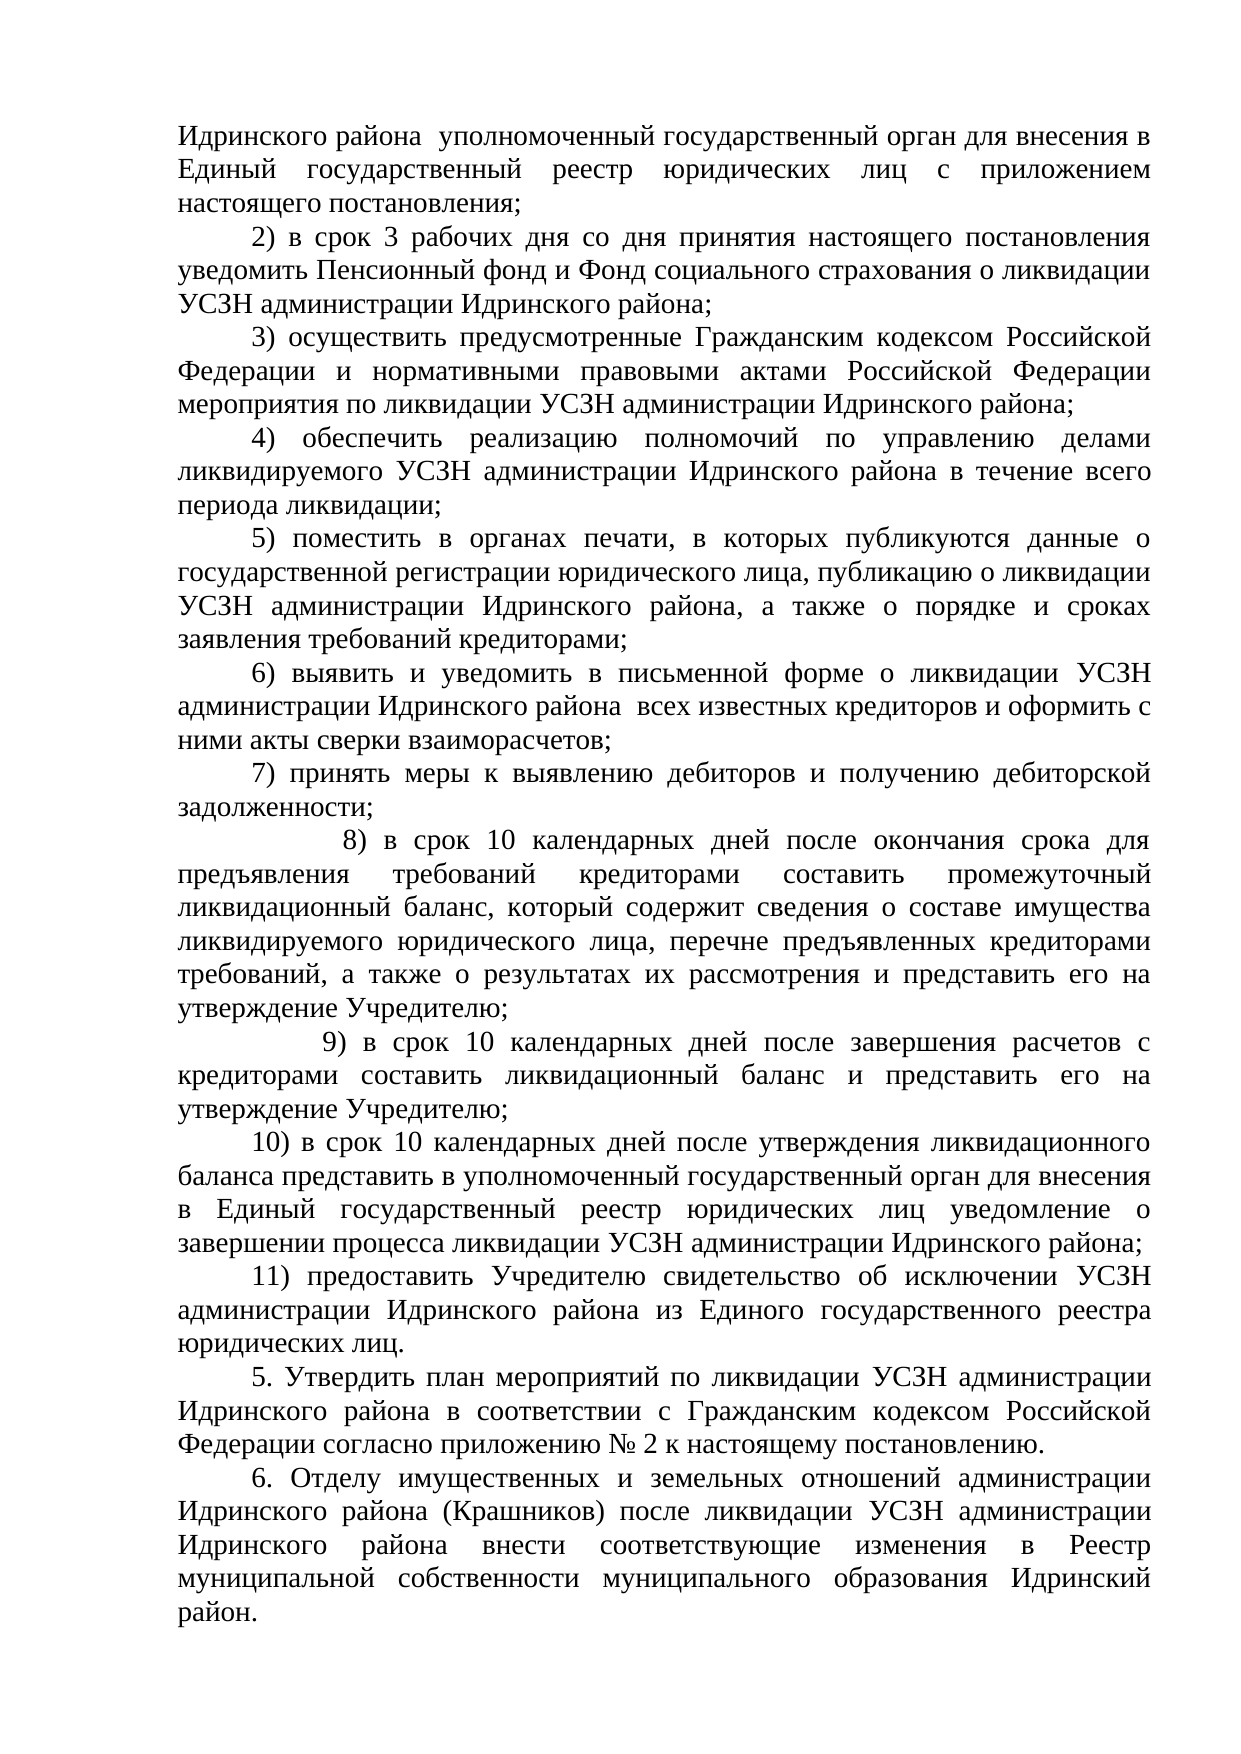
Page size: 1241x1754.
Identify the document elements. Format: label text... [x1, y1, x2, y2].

text 7) принять меры к выявлению дебиторов и получению дебиторской задолженности; 8) в срок 10 календарных дней после окончания срока для предъявления требований кредиторами составить промежуточный ликвидационный баланс, который содержит сведения о составе имущества ликвидируемого юридического лица, перечне предъявленных кредиторами требований, а также о результатах их рассмотрения и представить его на утверждение Учредителю; [177, 755, 1152, 1024]
text 11) предоставить Учредителю свидетельство об исключении УСЗН администрации Идринского района из Единого государственного реестра юридических лиц. [177, 1258, 1152, 1359]
text 2) в срок 3 рабочих дня со дня принятия настоящего постановления уведомить Пенсионный фонд и Фонд социального страхования о ликвидации УСЗН администрации Идринского района; [177, 219, 1152, 319]
text 4) обеспечить реализацию полномочий по управлению делами ликвидируемого УСЗН администрации Идринского района в течение всего периода ликвидации; [177, 420, 1152, 521]
text 3) осуществить предусмотренные Гражданским кодексом Российской Федерации и нормативными правовыми актами Российской Федерации мероприятия по ликвидации УСЗН администрации Идринского района; [177, 319, 1152, 420]
text 5. Утвердить план мероприятий по ликвидации УСЗН администрации Идринского района в соответствии с Гражданским кодексом Российской Федерации согласно приложению № 2 к настоящему постановлению. [177, 1359, 1152, 1460]
text 10) в срок 10 календарных дней после утверждения ликвидационного баланса представить в уполномоченный государственный орган для внесения в Единый государственный реестр юридических лиц уведомление о завершении процесса ликвидации УСЗН администрации Идринского района; [177, 1124, 1152, 1258]
text 6) выявить и уведомить в письменной форме о ликвидации УСЗН администрации Идринского района всех известных кредиторов и оформить с ними акты сверки взаиморасчетов; [177, 655, 1152, 755]
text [177, 118, 1152, 219]
text 9) в срок 10 календарных дней после завершения расчетов с кредиторами составить ликвидационный баланс и представить его на утверждение Учредителю; [177, 1024, 1152, 1124]
text 5) поместить в органах печати, в которых публикуются данные о государственной регистрации юридического лица, публикацию о ликвидации УСЗН администрации Идринского района, а также о порядке и сроках заявления требований кредиторами; [177, 521, 1152, 655]
text 6. Отделу имущественных и земельных отношений администрации Идринского района (Крашников) после ликвидации УСЗН администрации Идринского района внести соответствующие изменения в Реестр муниципальной собственности муниципального образования Идринский район. [177, 1460, 1152, 1627]
